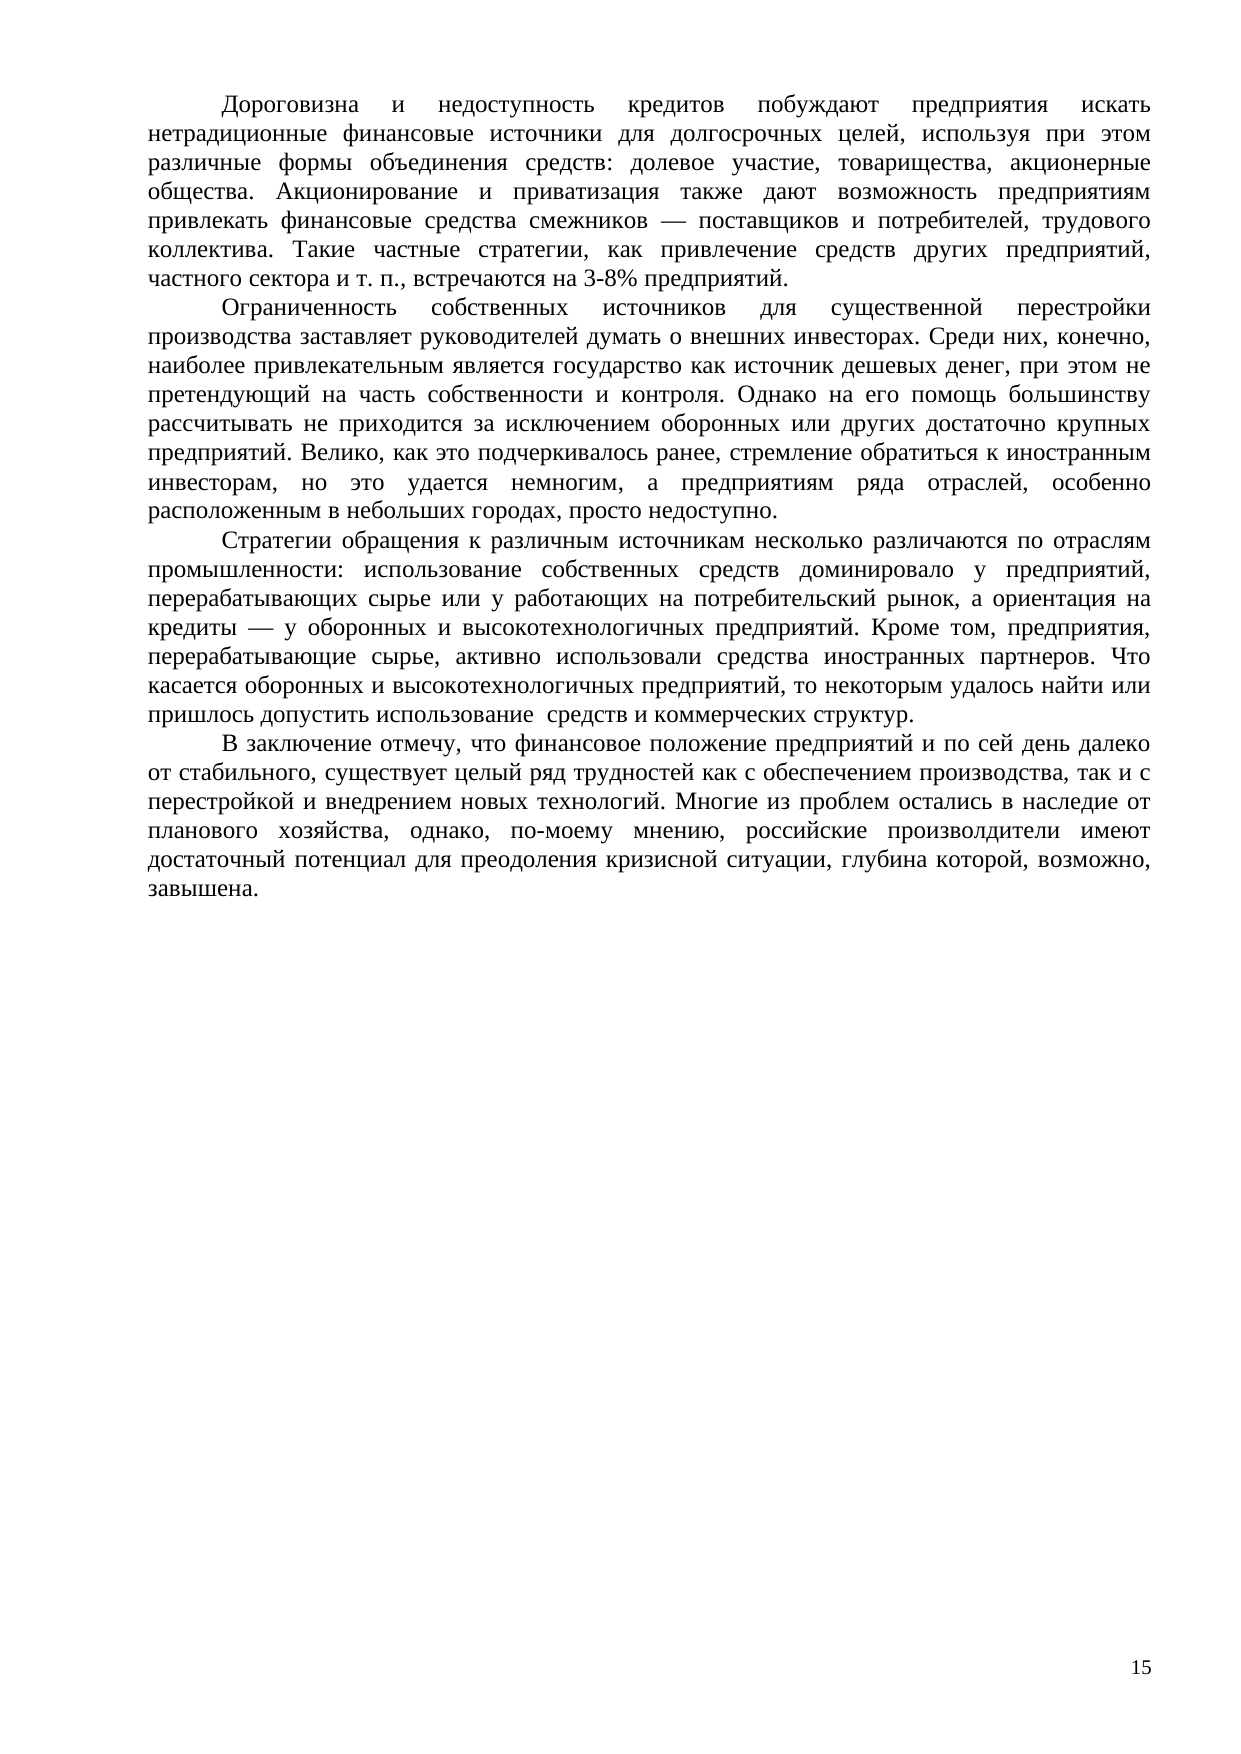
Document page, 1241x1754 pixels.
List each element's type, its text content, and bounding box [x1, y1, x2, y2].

text Дороговизна и недоступность кредитов побуждают предприятия искать нетрадиционные финансовые источники для долгосрочных целей, используя при этом различные формы объединения средств: долевое участие, товарищества, акционерные общества. Акционирование и приватизация также дают возможность предприятиям привлекать финансовые средства смежников — поставщиков и потребителей, трудового коллектива. Такие частные стратегии, как привлечение средств других предприятий, частного сектора и т. п., встречаются на 3-8% предприятий. [148, 88, 1152, 292]
text Стратегии обращения к различным источникам несколько различаются по отраслям промышленности: использование собственных средств доминировало у предприятий, перерабатывающих сырье или у работающих на потребительский рынок, а ориентация на кредиты — у оборонных и высокотехнологичных предприятий. Кроме том, предприятия, перерабатывающие сырье, активно использовали средства иностранных партнеров. Что касается оборонных и высокотехнологичных предприятий, то некоторым удалось найти или пришлось допустить использование средств и коммерческих структур. [148, 524, 1152, 728]
text Ограниченность собственных источников для существенной перестройки производства заставляет руководителей думать о внешних инвесторах. Среди них, конечно, наиболее привлекательным является государство как источник дешевых денег, при этом не претендующий на часть собственности и контроля. Однако на его помощь большинству рассчитывать не приходится за исключением оборонных или других достаточно крупных предприятий. Велико, как это подчеркивалось ранее, стремление обратиться к иностранным инвесторам, но это удается немногим, а предприятиям ряда отраслей, особенно расположенным в небольших городах, просто недоступно. [148, 292, 1152, 524]
text В заключение отмечу, что финансовое положение предприятий и по сей день далеко от стабильного, существует целый ряд трудностей как с обеспечением производства, так и с перестройкой и внедрением новых технологий. Многие из проблем остались в наследие от планового хозяйства, однако, по-моему мнению, российские произволдители имеют достаточный потенциал для преодоления кризисной ситуации, глубина которой, возможно, завышена. [148, 728, 1152, 902]
